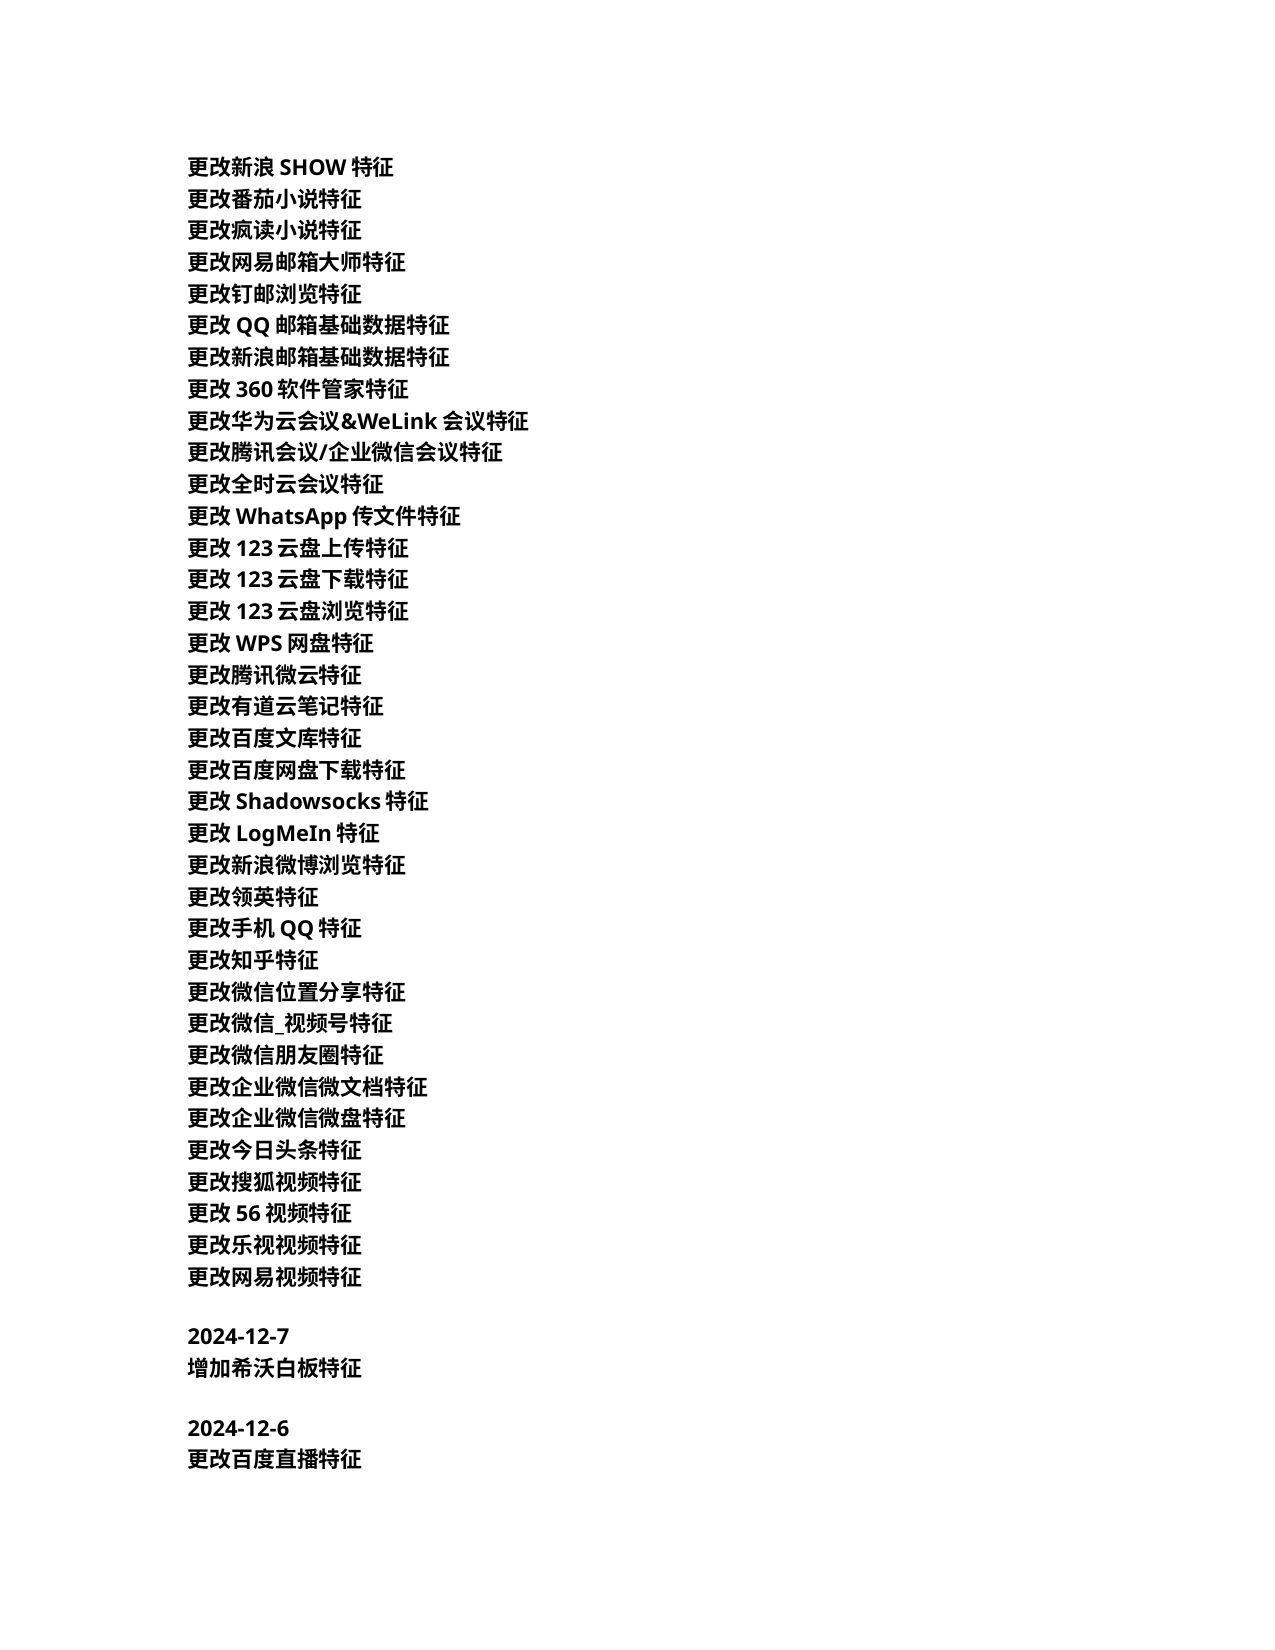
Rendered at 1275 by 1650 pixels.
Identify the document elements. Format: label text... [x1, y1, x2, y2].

text 更改WhatsApp传文件特征 [187, 499, 1087, 531]
text 更改企业微信微盘特征 [187, 1101, 1087, 1133]
text 更改有道云笔记特征 [187, 689, 1087, 721]
text 更改LogMeIn特征 [187, 816, 1087, 848]
text 更改百度文库特征 [187, 721, 1087, 753]
text 更改微信_视频号特征 [187, 1006, 1087, 1038]
text 更改微信位置分享特征 [187, 975, 1087, 1006]
text 更改腾讯会议/企业微信会议特征 [187, 435, 1087, 467]
text 更改Shadowsocks特征 [187, 784, 1087, 816]
text 更改今日头条特征 [187, 1133, 1087, 1165]
text 更改全时云会议特征 [187, 467, 1087, 499]
text 更改乐视视频特征 [187, 1228, 1087, 1260]
text 更改123云盘浏览特征 [187, 594, 1087, 626]
text 更改百度直播特征 [187, 1442, 1087, 1474]
text 更改知乎特征 [187, 943, 1087, 975]
text 更改百度网盘下载特征 [187, 753, 1087, 784]
text 更改WPS网盘特征 [187, 626, 1087, 658]
text 2024-12-6 [187, 1413, 1087, 1442]
text 更改QQ邮箱基础数据特征 [187, 308, 1087, 340]
text 增加希沃白板特征 [187, 1351, 1087, 1383]
text 更改疯读小说特征 [187, 213, 1087, 245]
text 更改123云盘下载特征 [187, 562, 1087, 594]
text 更改360软件管家特征 [187, 372, 1087, 404]
text 更改网易视频特征 [187, 1260, 1087, 1292]
text 更改新浪微博浏览特征 [187, 848, 1087, 879]
text 更改56视频特征 [187, 1196, 1087, 1228]
text 更改领英特征 [187, 879, 1087, 911]
text 更改华为云会议&WeLink会议特征 [187, 404, 1087, 435]
text 2024-12-7 [187, 1321, 1087, 1351]
text 更改新浪邮箱基础数据特征 [187, 340, 1087, 372]
text 更改钉邮浏览特征 [187, 277, 1087, 308]
text 更改微信朋友圈特征 [187, 1038, 1087, 1070]
text 更改搜狐视频特征 [187, 1165, 1087, 1196]
text 更改企业微信微文档特征 [187, 1070, 1087, 1101]
text 更改手机QQ特征 [187, 911, 1087, 943]
text 更改123云盘上传特征 [187, 531, 1087, 562]
text 更改番茄小说特征 [187, 182, 1087, 213]
text 更改腾讯微云特征 [187, 658, 1087, 689]
text 更改新浪SHOW特征 [187, 150, 1087, 182]
text 更改网易邮箱大师特征 [187, 245, 1087, 277]
